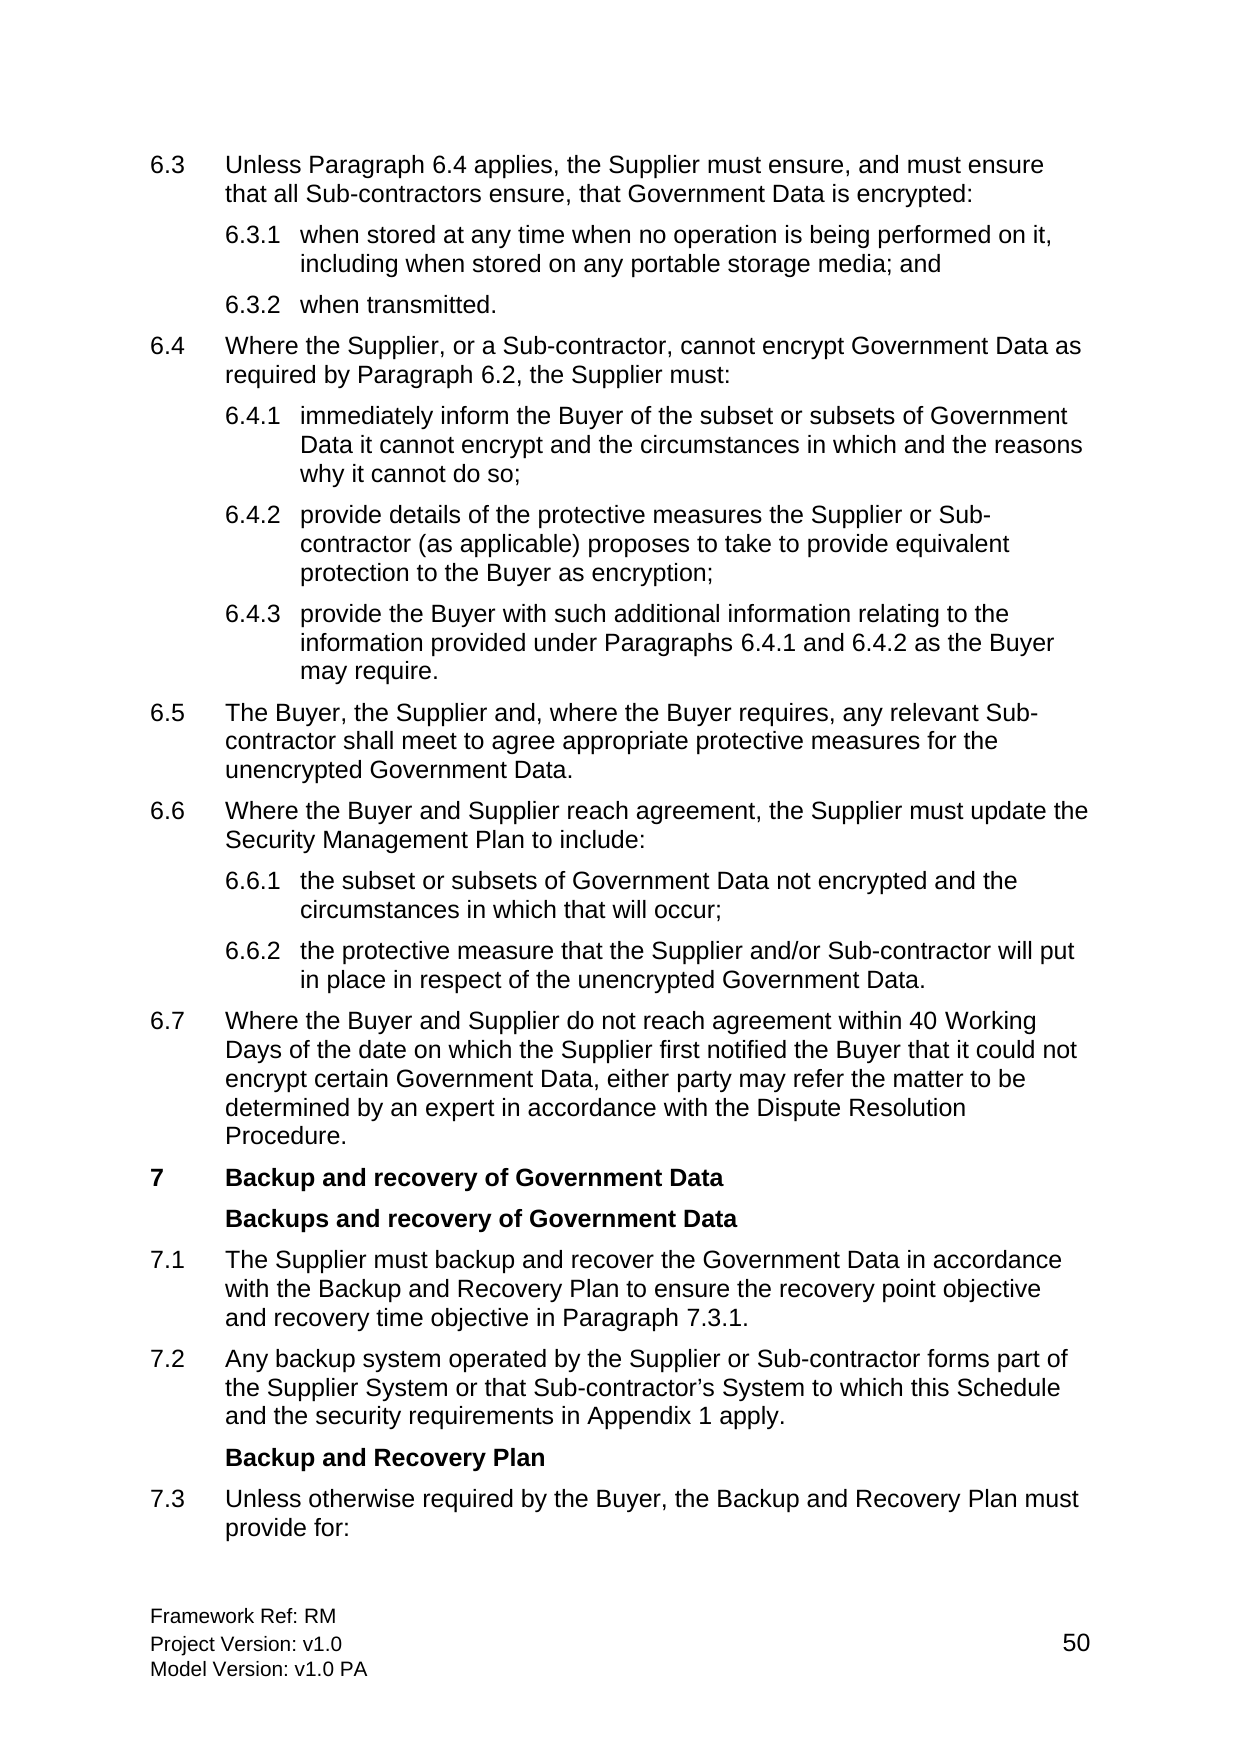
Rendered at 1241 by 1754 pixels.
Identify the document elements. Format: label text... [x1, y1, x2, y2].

list Where the Supplier, or a Sub-contractor, cannot encrypt Government Data as required by Paragraph 6.2, the Supplier must: [150, 331, 1090, 389]
list Where the Buyer and Supplier reach agreement, the Supplier must update the Security Management Plan to include: [150, 796, 1090, 854]
list Unless otherwise required by the Buyer, the Backup and Recovery Plan must provide for: [150, 1484, 1090, 1541]
list Where the Buyer and Supplier do not reach agreement within 40 Working Days of the date on which the Supplier first notified the Buyer that it could not encrypt certain Government Data, either party may refer the matter to be determined by an expert in accordance with the Dispute Resolution Procedure. [150, 1006, 1090, 1150]
list the protective measure that the Supplier and/or Sub-contractor will put in place in respect of the unencrypted Government Data. [225, 936, 1090, 994]
list The Supplier must backup and recover the Government Data in accordance with the Backup and Recovery Plan to ensure the recovery point objective and recovery time objective in Paragraph 7.3.1. [150, 1245, 1090, 1331]
list when transmitted. [225, 290, 1090, 319]
list provide details of the protective measures the Supplier or Sub-contractor (as applicable) proposes to take to provide equivalent protection to the Buyer as encryption; [225, 500, 1090, 586]
list the subset or subsets of Government Data not encrypted and the circumstances in which that will occur; [225, 866, 1090, 924]
list Unless Paragraph 6.4 applies, the Supplier must ensure, and must ensure that all Sub-contractors ensure, that Government Data is encrypted: [150, 150, 1090, 207]
list Backup and recovery of Government Data [150, 1162, 1090, 1191]
list The Buyer, the Supplier and, where the Buyer requires, any relevant Sub-contractor shall meet to agree appropriate protective measures for the unencrypted Government Data. [150, 697, 1090, 784]
list immediately inform the Buyer of the subset or subsets of Government Data it cannot encrypt and the circumstances in which and the reasons why it cannot do so; [225, 401, 1090, 487]
list when stored at any time when no operation is being performed on it, including when stored on any portable storage media; and [225, 220, 1090, 277]
list Any backup system operated by the Supplier or Sub-contractor forms part of the Supplier System or that Sub-contractor’s System to which this Schedule and the security requirements in Appendix 1 apply. [150, 1344, 1090, 1430]
text Backups and recovery of Government Data [225, 1204, 1090, 1232]
list provide the Buyer with such additional information relating to the information provided under Paragraphs 6.4.1 and 6.4.2 as the Buyer may require. [225, 599, 1090, 685]
text Backup and Recovery Plan [225, 1442, 1090, 1471]
